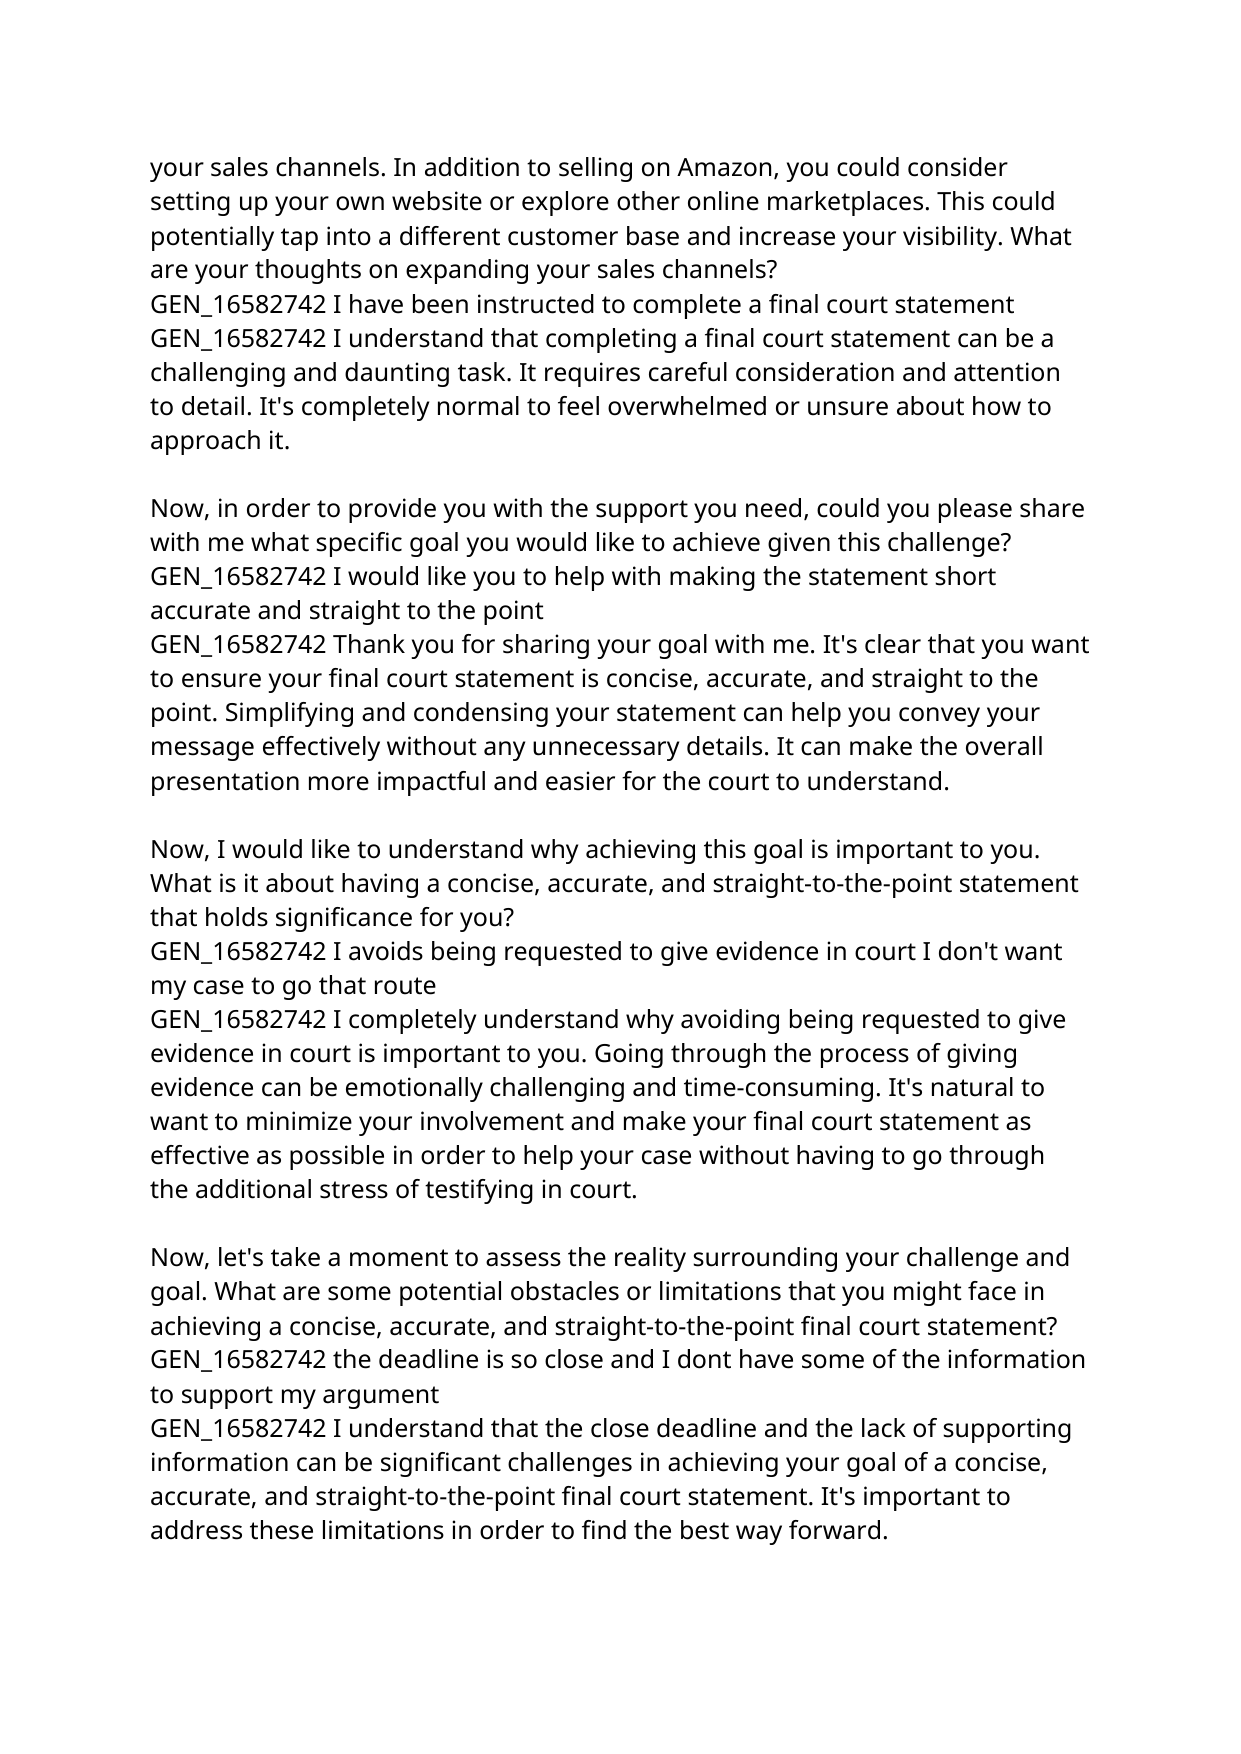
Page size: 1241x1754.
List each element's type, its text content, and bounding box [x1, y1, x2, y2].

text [150, 150, 1090, 286]
text GEN_16582742 I avoids being requested to give evidence in court I don't want my case to go that route [150, 933, 1090, 1002]
text GEN_16582742 I have been instructed to complete a final court statement [150, 286, 1090, 320]
text Now, I would like to understand why achieving this goal is important to you. What is it about having a concise, accurate, and straight-to-the-point statement that holds significance for you? [150, 831, 1090, 933]
text GEN_16582742 I would like you to help with making the statement short accurate and straight to the point [150, 559, 1090, 627]
text GEN_16582742 I understand that the close deadline and the lack of supporting information can be significant challenges in achieving your goal of a concise, accurate, and straight-to-the-point final court statement. It's important to address these limitations in order to find the best way forward. [150, 1410, 1090, 1547]
text GEN_16582742 I understand that completing a final court statement can be a challenging and daunting task. It requires careful consideration and attention to detail. It's completely normal to feel overwhelmed or unsure about how to approach it. [150, 320, 1090, 457]
text Now, in order to provide you with the support you need, could you please share with me what specific goal you would like to achieve given this challenge? [150, 491, 1090, 559]
text GEN_16582742 Thank you for sharing your goal with me. It's clear that you want to ensure your final court statement is concise, accurate, and straight to the point. Simplifying and condensing your statement can help you convey your message effectively without any unnecessary details. It can make the overall presentation more impactful and easier for the court to understand. [150, 627, 1090, 797]
text GEN_16582742 the deadline is so close and I dont have some of the information to support my argument [150, 1342, 1090, 1410]
text GEN_16582742 I completely understand why avoiding being requested to give evidence in court is important to you. Going through the process of giving evidence can be emotionally challenging and time-consuming. It's natural to want to minimize your involvement and make your final court statement as effective as possible in order to help your case without having to go through the additional stress of testifying in court. [150, 1002, 1090, 1206]
text Now, let's take a moment to assess the reality surrounding your challenge and goal. What are some potential obstacles or limitations that you might face in achieving a concise, accurate, and straight-to-the-point final court statement? [150, 1240, 1090, 1342]
